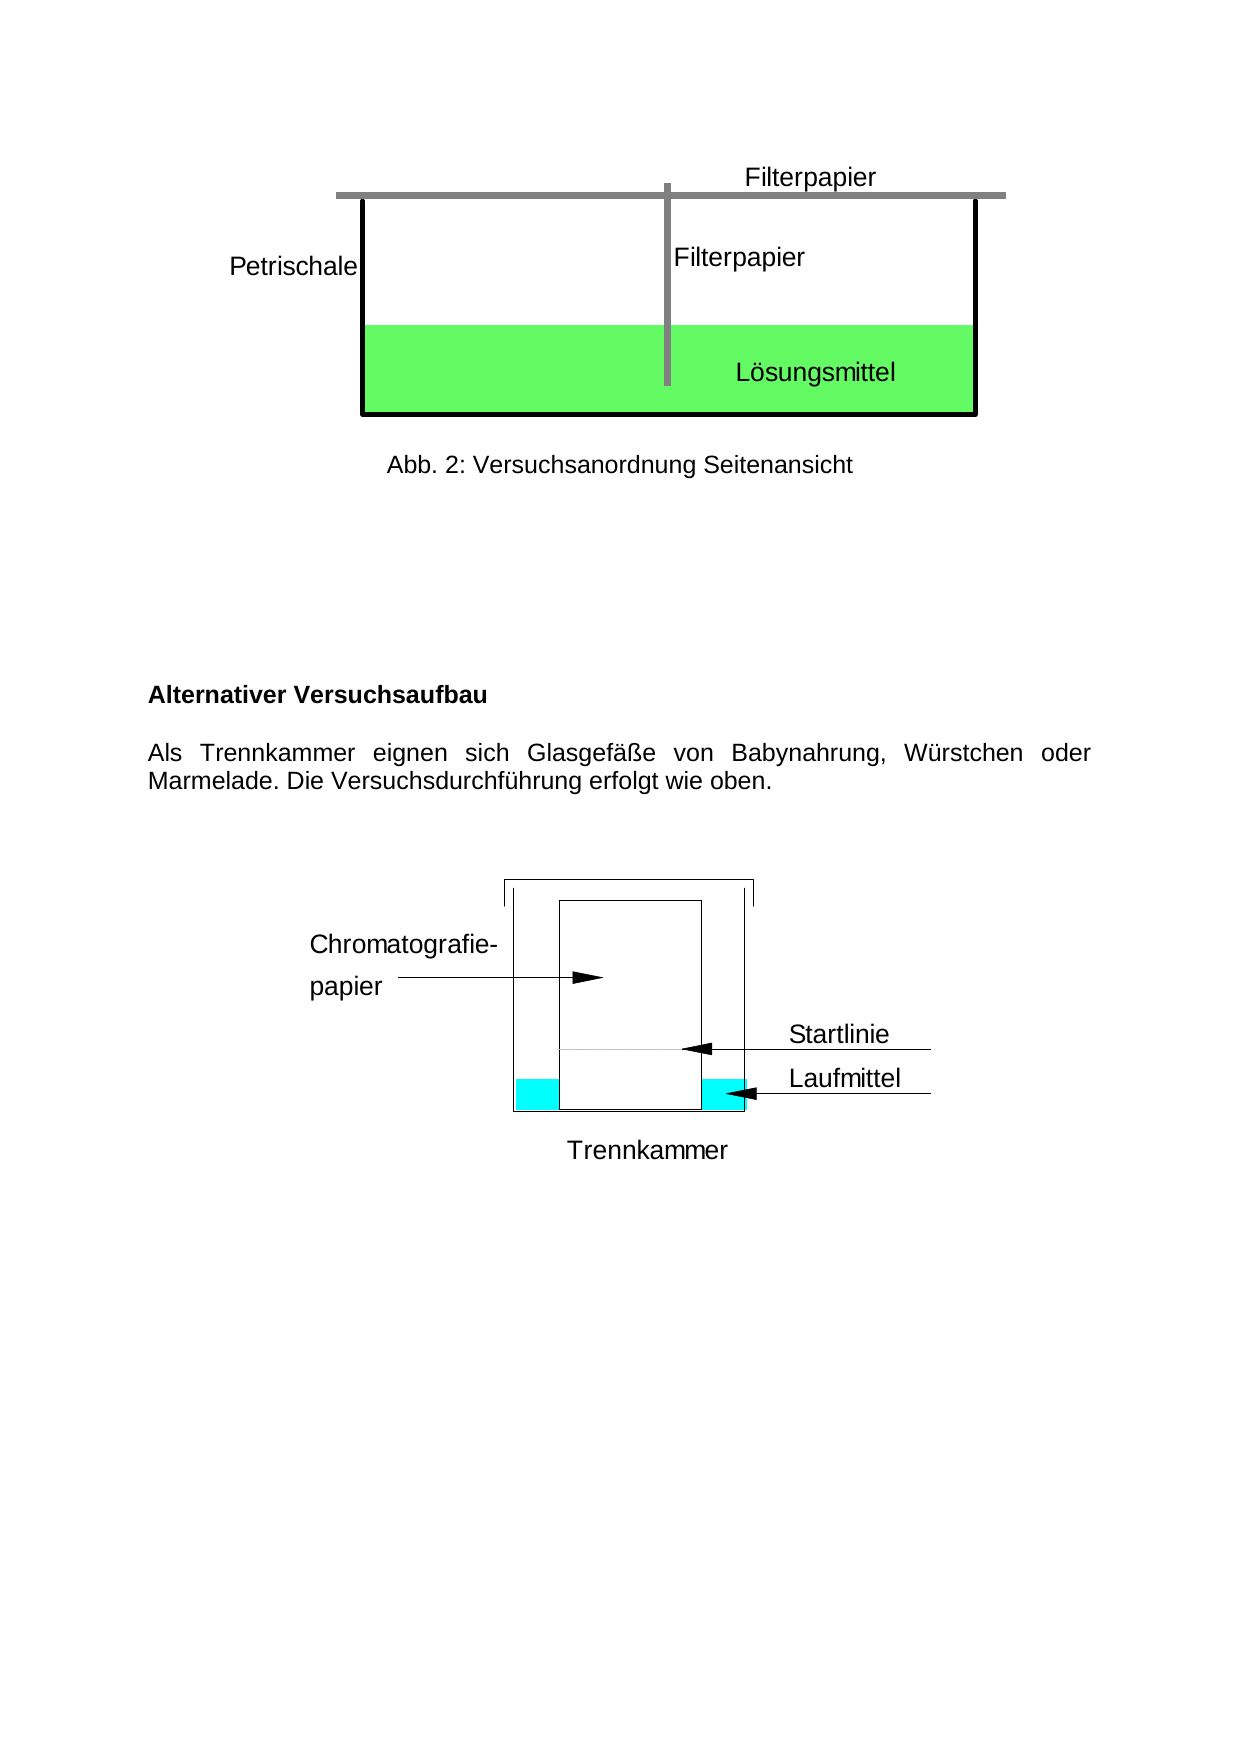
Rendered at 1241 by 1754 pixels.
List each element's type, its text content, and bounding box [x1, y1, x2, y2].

text Abb. 2: Versuchsanordnung Seitenansicht [148, 450, 1093, 479]
text Alternativer Versuchsaufbau [148, 680, 1093, 709]
text Als Trennkammer eignen sich Glasgefäße von Babynahrung, Würstchen oder Marmelade. Die Versuchsdurchführung erfolgt wie oben. [148, 738, 1093, 795]
